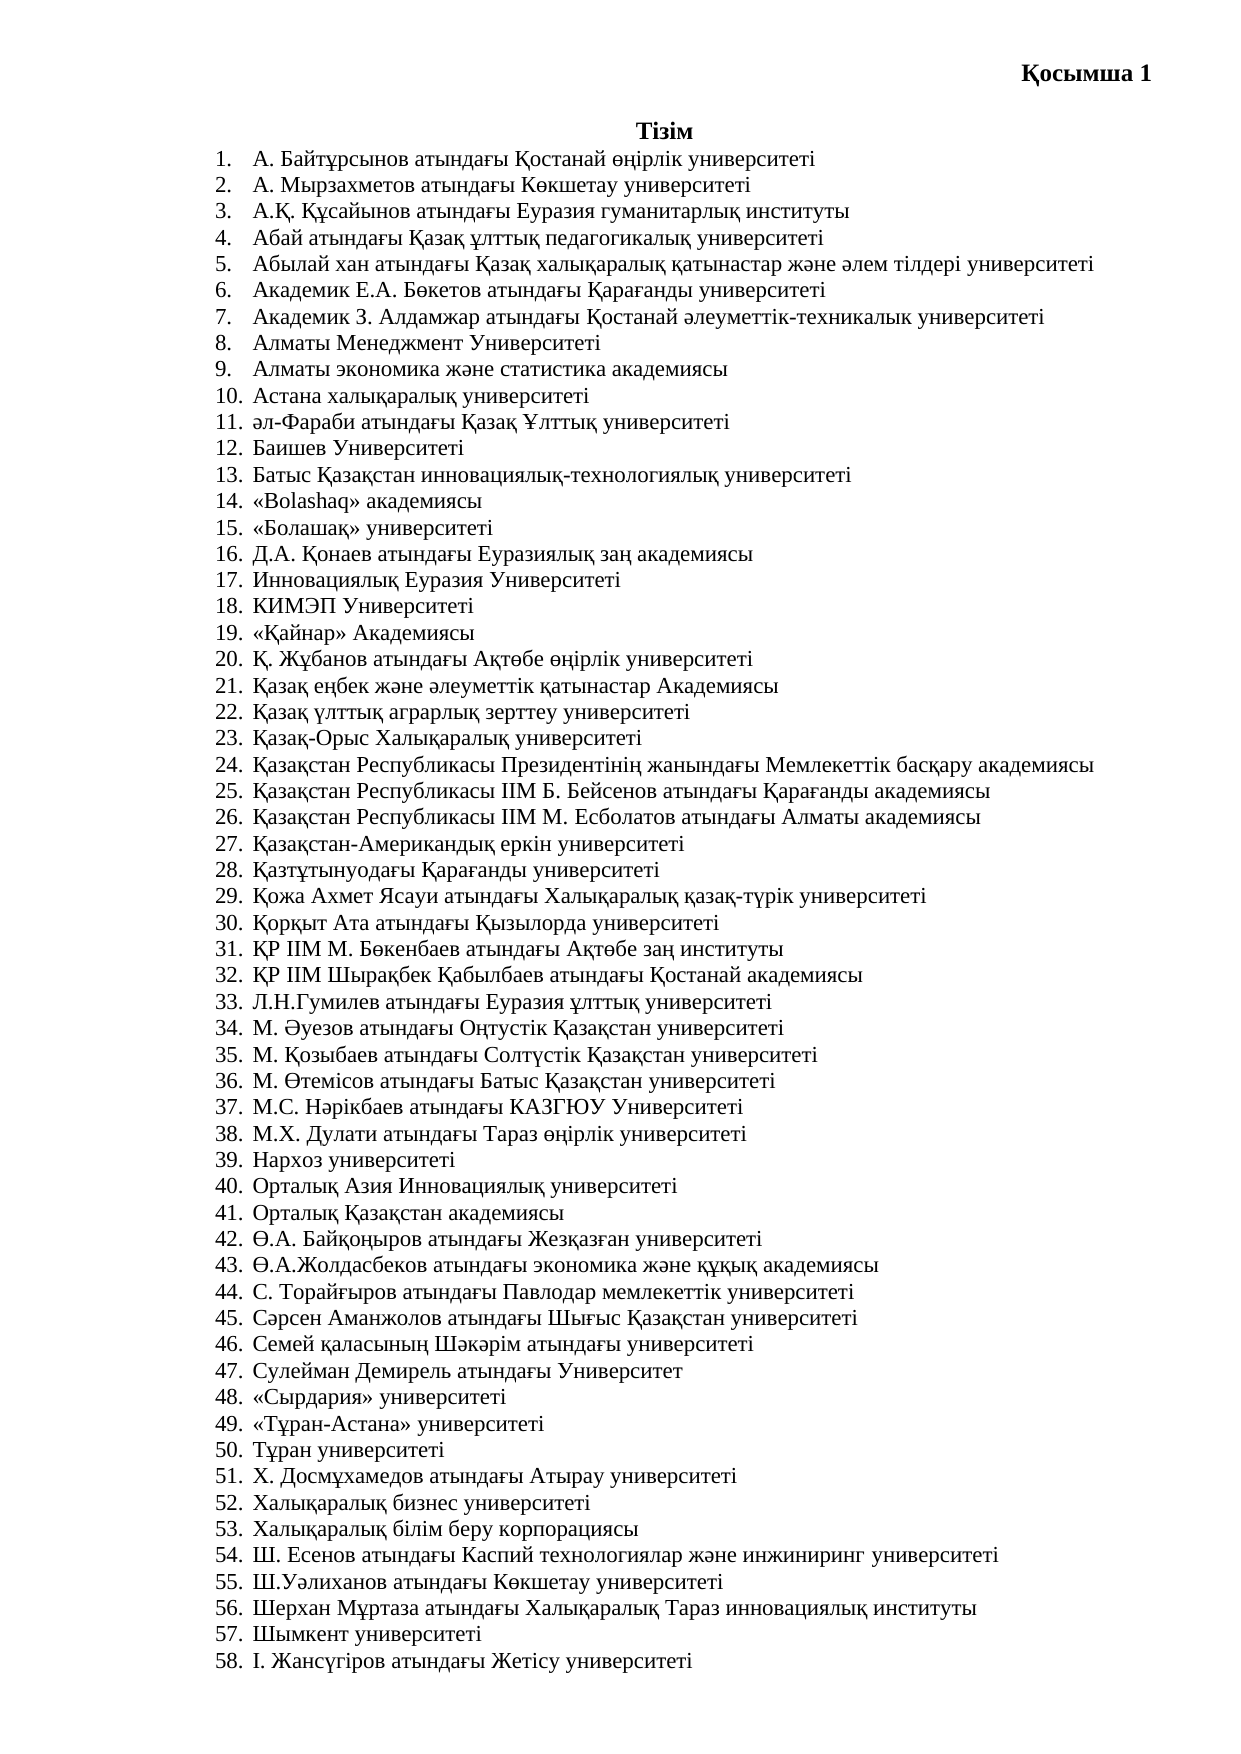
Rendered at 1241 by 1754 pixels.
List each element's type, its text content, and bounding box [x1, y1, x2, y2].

list Батыс Қазақстан инновациялық-технологиялық университеті [215, 461, 1152, 487]
list «Сырдария» университеті [215, 1383, 1152, 1409]
list Қожа Ахмет Ясауи атындағы Халықаралық қазақ-түрік университеті [215, 882, 1152, 909]
list Қазақстан Республикасы ІІМ М. Есболатов атындағы Алматы академиясы [215, 803, 1152, 830]
list Орталық Қазақстан академиясы [215, 1199, 1152, 1225]
list Шерхан Мұртаза атындағы Халықаралық Тараз инновациялық институты [215, 1594, 1152, 1620]
list М. Қозыбаев атындағы Солтүстік Қазақстан университеті [215, 1041, 1152, 1067]
list Халықаралық бизнес университеті [215, 1489, 1152, 1515]
list Л.Н.Гумилев атындағы Еуразия ұлттық университеті [215, 988, 1152, 1014]
list М. Өтемісов атындағы Батыс Қазақстан университеті [215, 1067, 1152, 1093]
list А. Байтұрсынов атындағы Қостанай өңірлік университеті [215, 144, 1152, 171]
list Орталық Азия Инновациялық университеті [215, 1172, 1152, 1199]
list Х. Досмұхамедов атындағы Атырау университеті [215, 1462, 1152, 1489]
list Қазақ-Орыс Халықаралық университеті [215, 724, 1152, 751]
list Қазақ еңбек және әлеуметтік қатынастар Академиясы [215, 672, 1152, 698]
list «Bolashaq» академиясы [215, 487, 1152, 513]
list КИМЭП Университеті [215, 593, 1152, 619]
list Халықаралық білім беру корпорациясы [215, 1515, 1152, 1541]
list Қорқыт Ата атындағы Қызылорда университеті [215, 909, 1152, 935]
list Ш.Уәлиханов атындағы Көкшетау университеті [215, 1568, 1152, 1594]
list Қазақстан Республикасы Президентінің жанындағы Мемлекеттік басқару академиясы [215, 751, 1152, 777]
list Академик З. Алдамжар атындағы Қостанай әлеуметтік-техникалык университеті [215, 303, 1152, 329]
list Шымкент университеті [215, 1620, 1152, 1647]
list Астана халықаралық университеті [215, 382, 1152, 408]
list Академик Е.А. Бөкетов атындағы Қарағанды университеті [215, 276, 1152, 303]
list Алматы Менеджмент Университеті [215, 329, 1152, 355]
list А.Қ. Құсайынов атындағы Еуразия гуманитарлық институты [215, 197, 1152, 224]
list С. Торайғыров атындағы Павлодар мемлекеттік университеті [215, 1278, 1152, 1304]
text Қосымша 1 [177, 58, 1152, 87]
list Семей қаласының Шәкәрім атындағы университеті [215, 1331, 1152, 1357]
list Қазақ үлттық аграрлық зерттеу университеті [215, 698, 1152, 724]
list «Қайнар» Академиясы [215, 619, 1152, 645]
list Абылай хан атындағы Қазақ халықаралық қатынастар және әлем тілдері университеті [215, 250, 1152, 276]
list Қазақстан Республикасы ІІМ Б. Бейсенов атындағы Қарағанды академиясы [215, 777, 1152, 803]
list А. Мырзахметов атындағы Көкшетау университеті [215, 171, 1152, 197]
list Алматы экономика және статистика академиясы [215, 355, 1152, 382]
list М. Әуезов атындағы Оңтустік Қазақстан университеті [215, 1014, 1152, 1041]
list ҚР ІІМ Шырақбек Қабылбаев атындағы Қостанай академиясы [215, 962, 1152, 988]
list ҚР ІІМ М. Бөкенбаев атындағы Ақтөбе заң институты [215, 935, 1152, 962]
list «Тұран-Астана» университеті [215, 1409, 1152, 1436]
list «Болашақ» университеті [215, 513, 1152, 540]
list Сәрсен Аманжолов атындағы Шығыс Қазақстан университеті [215, 1304, 1152, 1331]
list Нархоз университеті [215, 1146, 1152, 1172]
list Инновациялық Еуразия Университеті [215, 566, 1152, 593]
list Сулейман Демирель атындағы Университет [215, 1357, 1152, 1383]
list Қ. Жұбанов атындағы Ақтөбе өңірлік университеті [215, 645, 1152, 672]
list Қазтұтынуодағы Қарағанды университеті [215, 856, 1152, 882]
list әл-Фараби атындағы Қазақ Ұлттық университеті [215, 408, 1152, 434]
list Қазақстан-Американдық еркін университеті [215, 830, 1152, 856]
list Ө.А. Байқоңыров атындағы Жезқазған университеті [215, 1225, 1152, 1251]
list М.С. Нәрікбаев атындағы КАЗГЮУ Университеті [215, 1093, 1152, 1120]
text Тізім [177, 116, 1152, 144]
list І. Жансүгіров атындағы Жетісу университеті [215, 1647, 1152, 1673]
list Тұран университеті [215, 1436, 1152, 1462]
list Ө.А.Жолдасбеков атындағы экономика және құқық академиясы [215, 1251, 1152, 1278]
list Абай атындағы Қазақ ұлттық педагогикалық университеті [215, 224, 1152, 250]
list М.Х. Дулати атындағы Тараз өңірлік университеті [215, 1120, 1152, 1146]
list Ш. Есенов атындағы Каспий технологиялар және инжиниринг университеті [215, 1541, 1152, 1568]
list Д.А. Қонаев атындағы Еуразиялық заң академиясы [215, 540, 1152, 566]
list Баишев Университеті [215, 434, 1152, 461]
